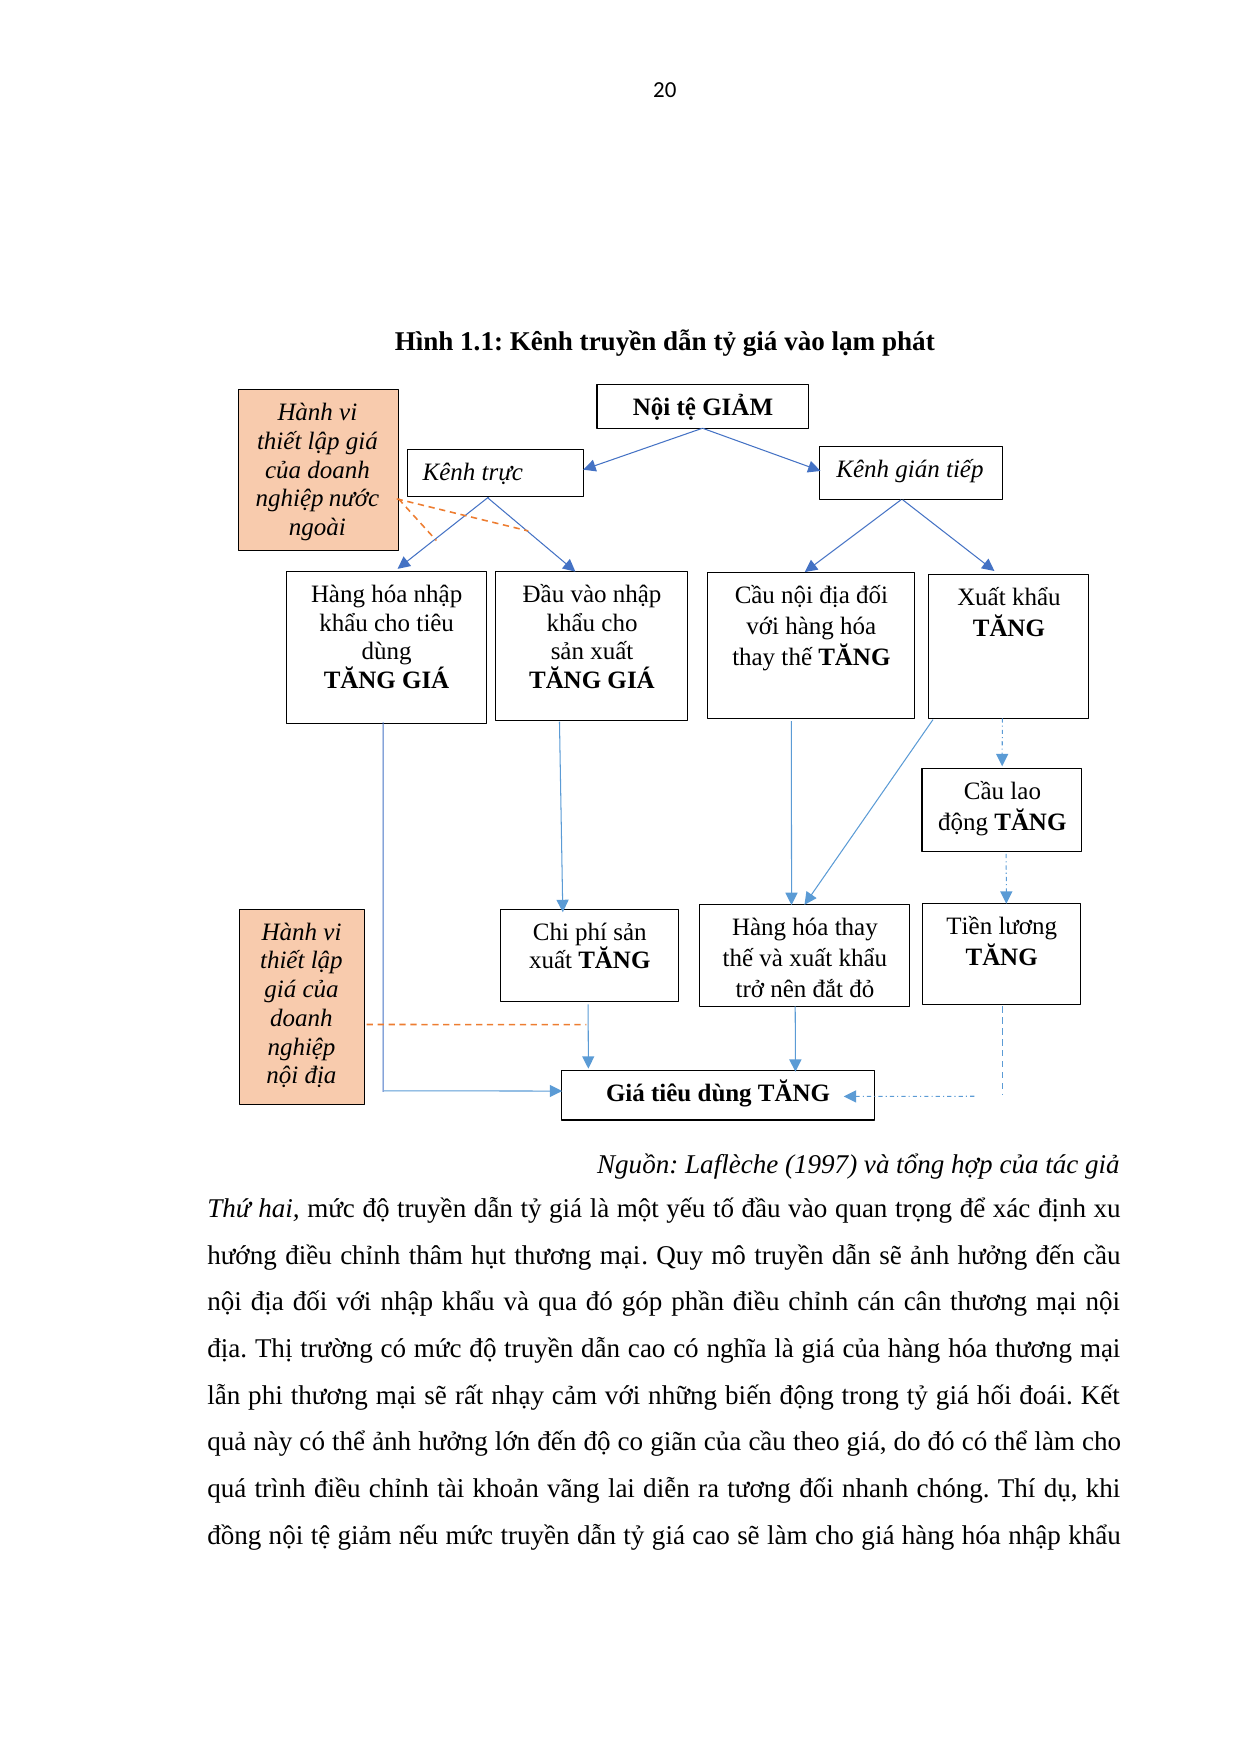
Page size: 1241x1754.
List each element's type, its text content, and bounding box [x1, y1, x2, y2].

text Hình 1.1: Kênh truyền dẫn tỷ giá vào lạm phát [207, 325, 1122, 356]
text Nguồn: Laflèche (1997) và tổng hợp của tác giả [207, 1148, 1122, 1179]
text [207, 1192, 1122, 1550]
